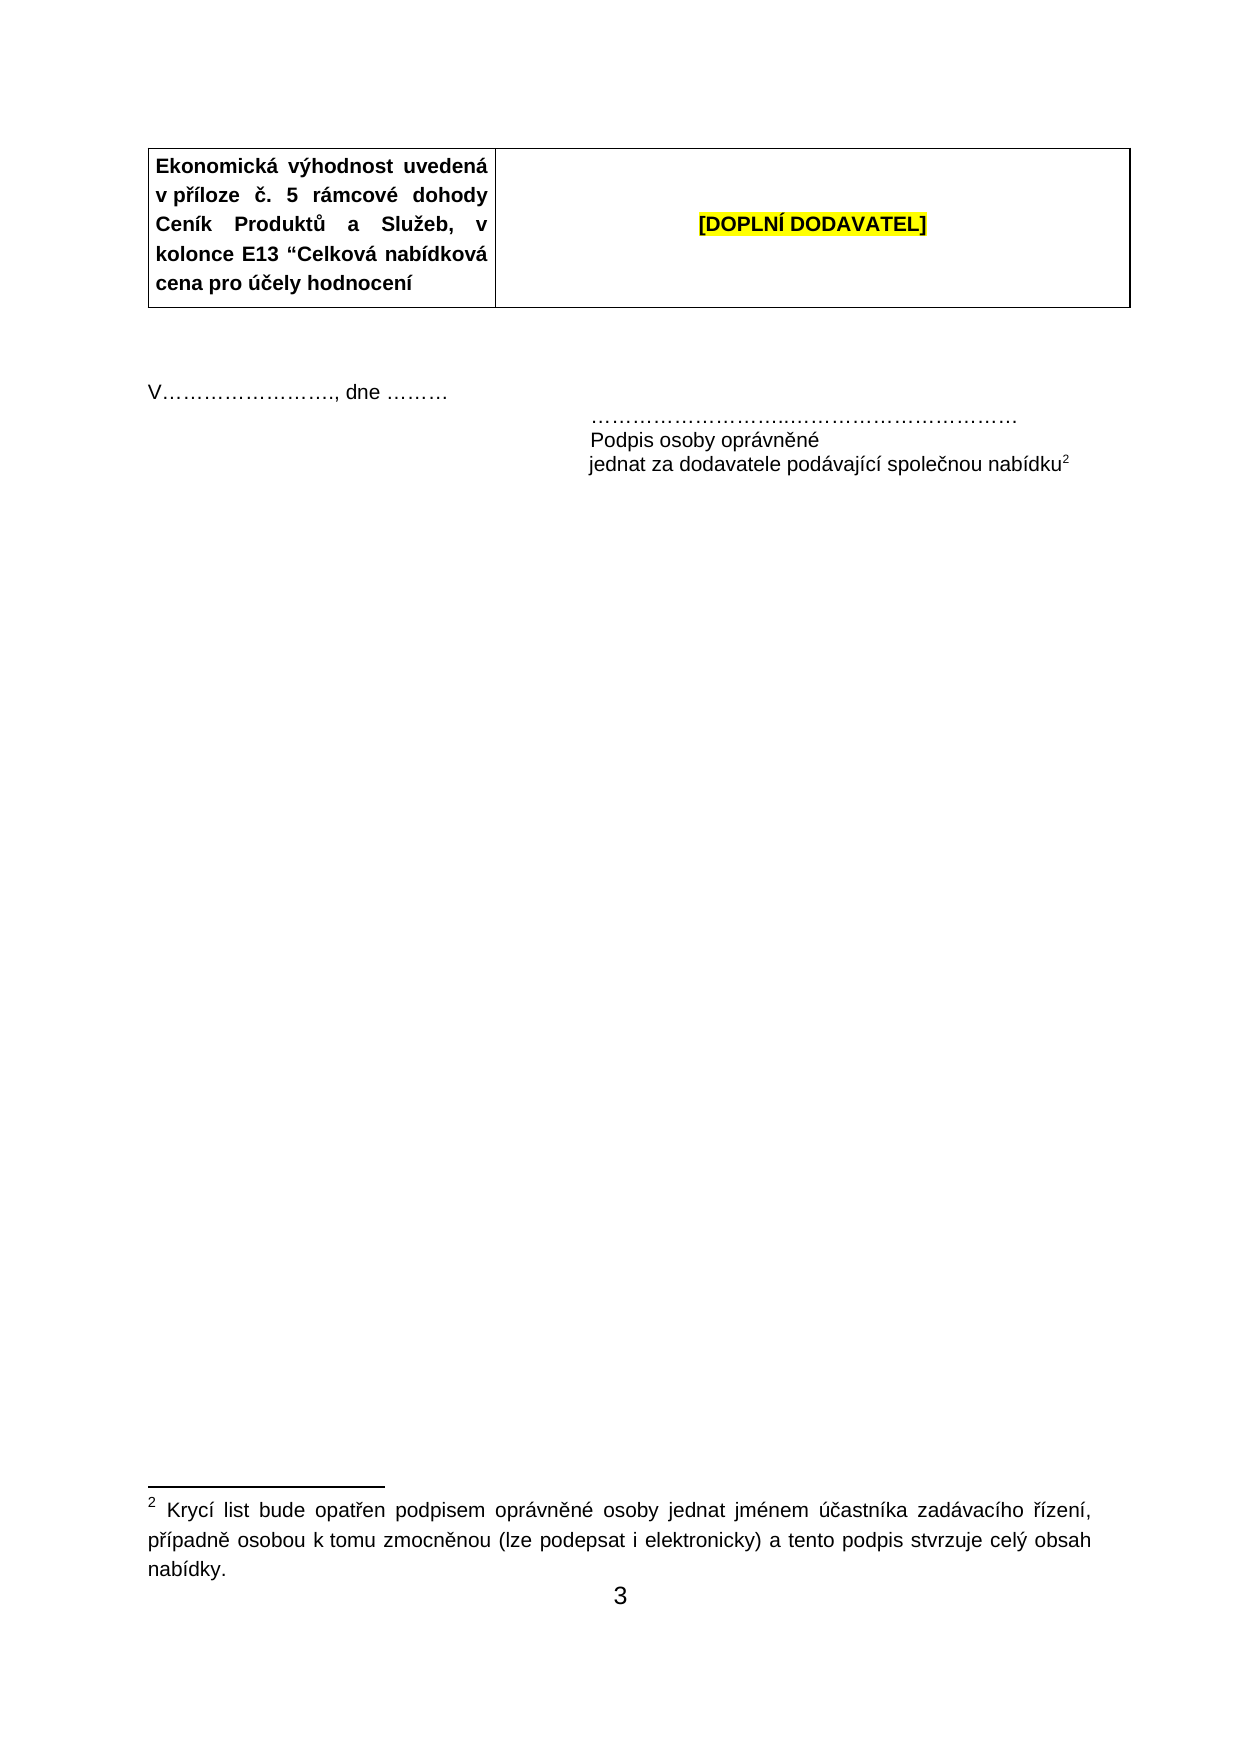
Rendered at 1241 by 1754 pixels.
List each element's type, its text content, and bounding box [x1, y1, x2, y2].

table_header Ekonomická výhodnost uvedená v příloze č. 5 rámcové dohody Ceník Produktů a Služeb, v kolonce E13 “Celková nabídková cena pro účely hodnocení [149, 149, 495, 307]
text jednat za dodavatele podávající společnou nabídku [589, 452, 1093, 476]
text V……………………., dne ……… [148, 380, 1093, 404]
table_header [DOPLNÍ DODAVATEL] [496, 149, 1129, 307]
text Podpis osoby oprávněné [298, 428, 1093, 452]
text ………………………..…………………………… [148, 404, 1093, 428]
